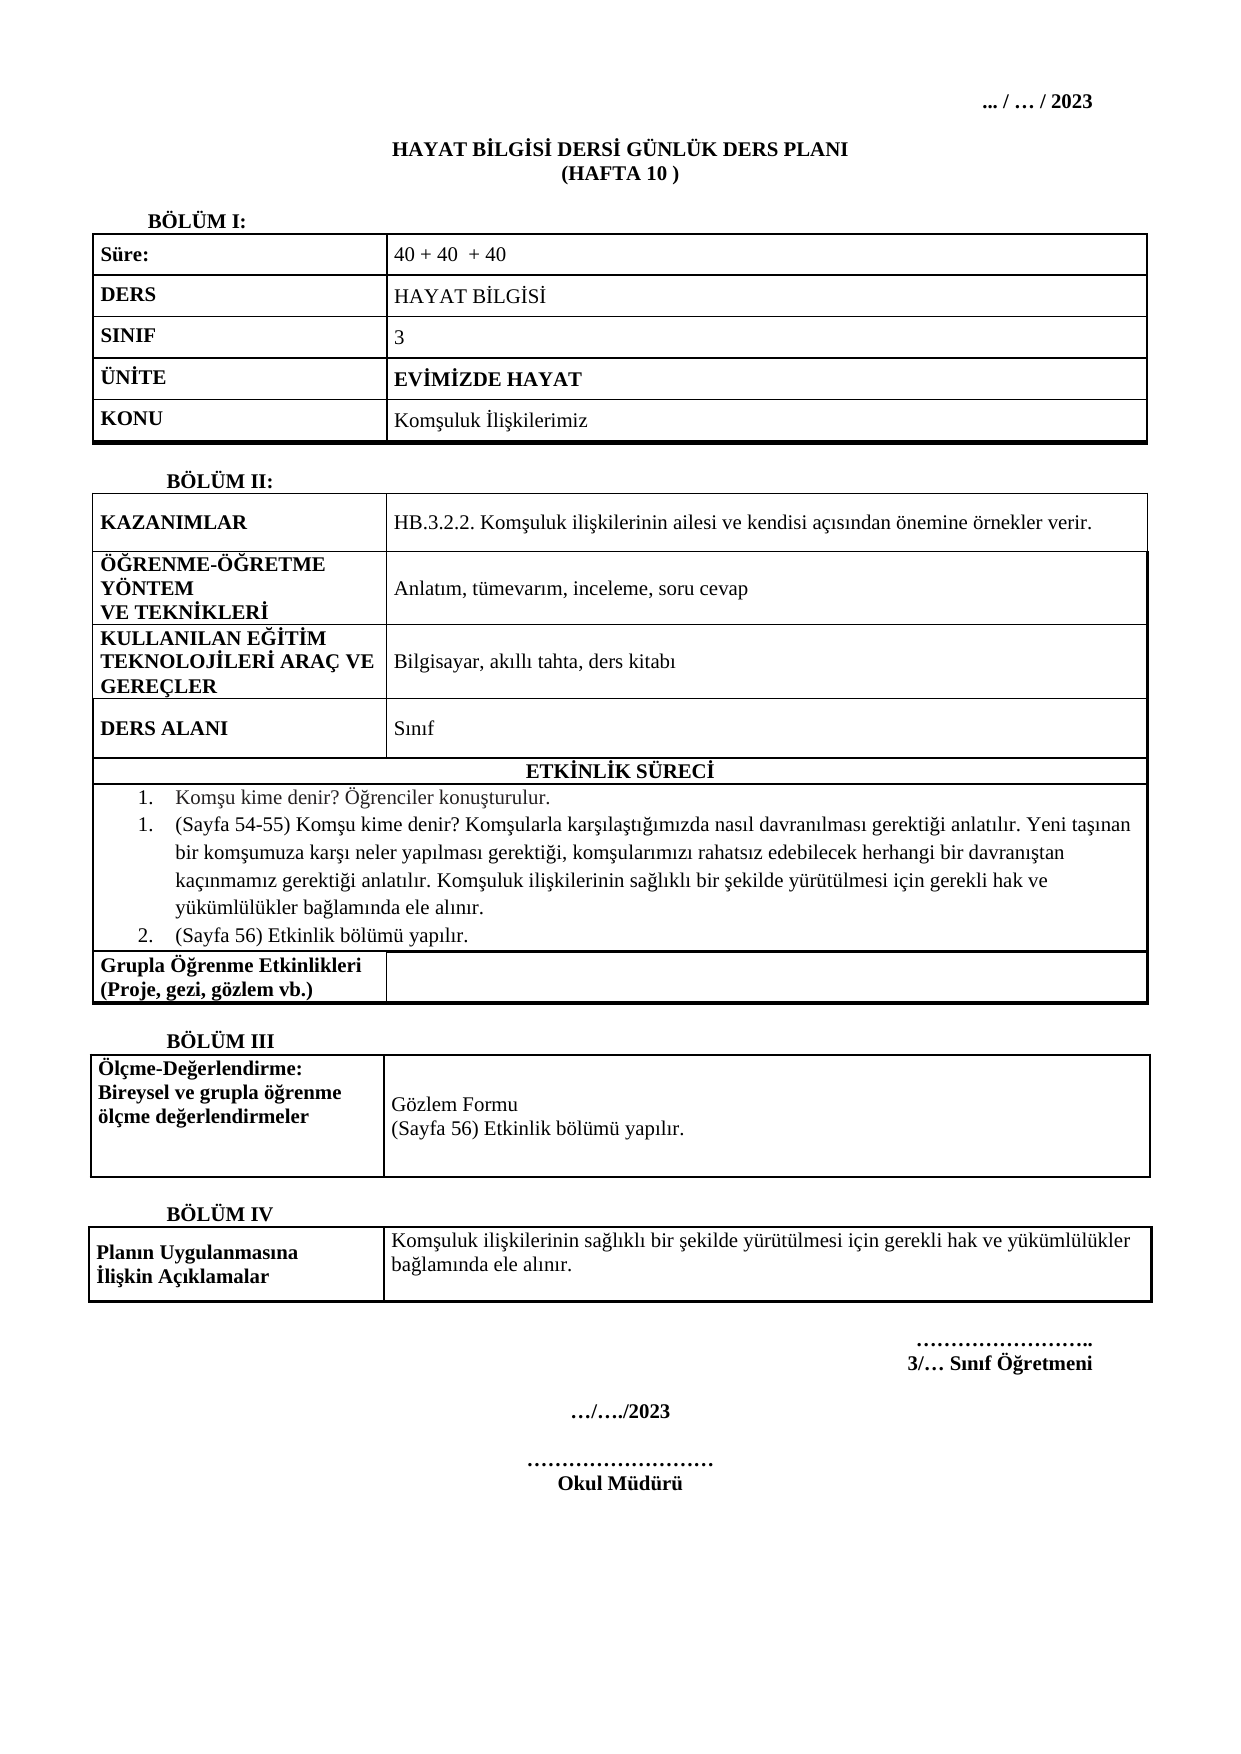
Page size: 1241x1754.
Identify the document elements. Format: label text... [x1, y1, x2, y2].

table_cell SINIF [94, 317, 386, 357]
text 3/… Sınıf Öğretmeni [148, 1351, 1092, 1374]
table_header HB.3.2.2. Komşuluk ilişkilerinin ailesi ve kendisi açısından önemine örnekler verir. [387, 494, 1147, 551]
table_cell [387, 953, 1146, 1001]
table_header Ölçme-Değerlendirme: Bireysel ve grupla öğrenme ölçme değerlendirmeler [92, 1056, 383, 1176]
text Okul Müdürü [148, 1471, 1092, 1495]
table_cell Grupla Öğrenme Etkinlikleri (Proje, gezi, gözlem vb.) [94, 952, 386, 1001]
text …/…./2023 [148, 1399, 1092, 1423]
text ……………………… [148, 1447, 1092, 1471]
subtitle BÖLÜM III [148, 1029, 1092, 1053]
table_cell Anlatım, tümevarım, inceleme, soru cevap [387, 552, 1146, 624]
text …………………….. [148, 1326, 1092, 1351]
table_cell KONU [94, 400, 386, 440]
subtitle BÖLÜM IV [148, 1202, 1092, 1226]
table_cell DERS [94, 276, 386, 316]
table_cell Komşu kime denir? Öğrenciler konuşturulur. (Sayfa 54-55) Komşu kime denir? Komşularla karşılaştığımızda nasıl davranılması gerektiği anlatılır. Yeni taşınan bir komşumuza karşı neler yapılması gerektiği, komşularımızı rahatsız edebilecek herhangi bir davranıştan kaçınmamız gerektiği anlatılır. Komşuluk ilişkilerinin sağlıklı bir şekilde yürütülmesi için gerekli hak ve yükümlülükler bağlamında ele alınır. (Sayfa 56) Etkinlik bölümü yapılır. [94, 785, 1146, 950]
table_cell Sınıf [387, 699, 1146, 757]
text BÖLÜM I: [148, 209, 1092, 233]
text (HAFTA 10 ) [148, 161, 1092, 185]
table_header Planın Uygulanmasına İlişkin Açıklamalar [90, 1228, 383, 1300]
table_cell ÖĞRENME-ÖĞRETME YÖNTEM VE TEKNİKLERİ [93, 552, 386, 624]
table_header Komşuluk ilişkilerinin sağlıklı bir şekilde yürütülmesi için gerekli hak ve yükümlülükler bağlamında ele alınır. [385, 1228, 1150, 1300]
table_cell ÜNİTE [94, 359, 386, 398]
table_cell DERS ALANI [94, 699, 386, 757]
table_header Gözlem Formu (Sayfa 56) Etkinlik bölümü yapılır. [385, 1056, 1149, 1176]
table_cell HAYAT BİLGİSİ [388, 276, 1146, 316]
table_header Süre: [94, 235, 386, 274]
text ... / … / 2023 [148, 89, 1092, 113]
table_cell Bilgisayar, akıllı tahta, ders kitabı [387, 625, 1146, 698]
table_cell ETKİNLİK SÜRECİ [94, 759, 1146, 783]
table_cell KULLANILAN EĞİTİM TEKNOLOJİLERİ ARAÇ VE GEREÇLER [93, 625, 386, 698]
table_cell EVİMİZDE HAYAT [388, 359, 1146, 398]
table_header KAZANIMLAR [93, 494, 386, 551]
text BÖLÜM II: [148, 468, 1092, 493]
table_cell Komşuluk İlişkilerimiz [388, 400, 1146, 440]
table_header 40 + 40 + 40 [388, 235, 1146, 274]
table_cell 3 [388, 317, 1146, 357]
text HAYAT BİLGİSİ DERSİ GÜNLÜK DERS PLANI [148, 137, 1092, 161]
